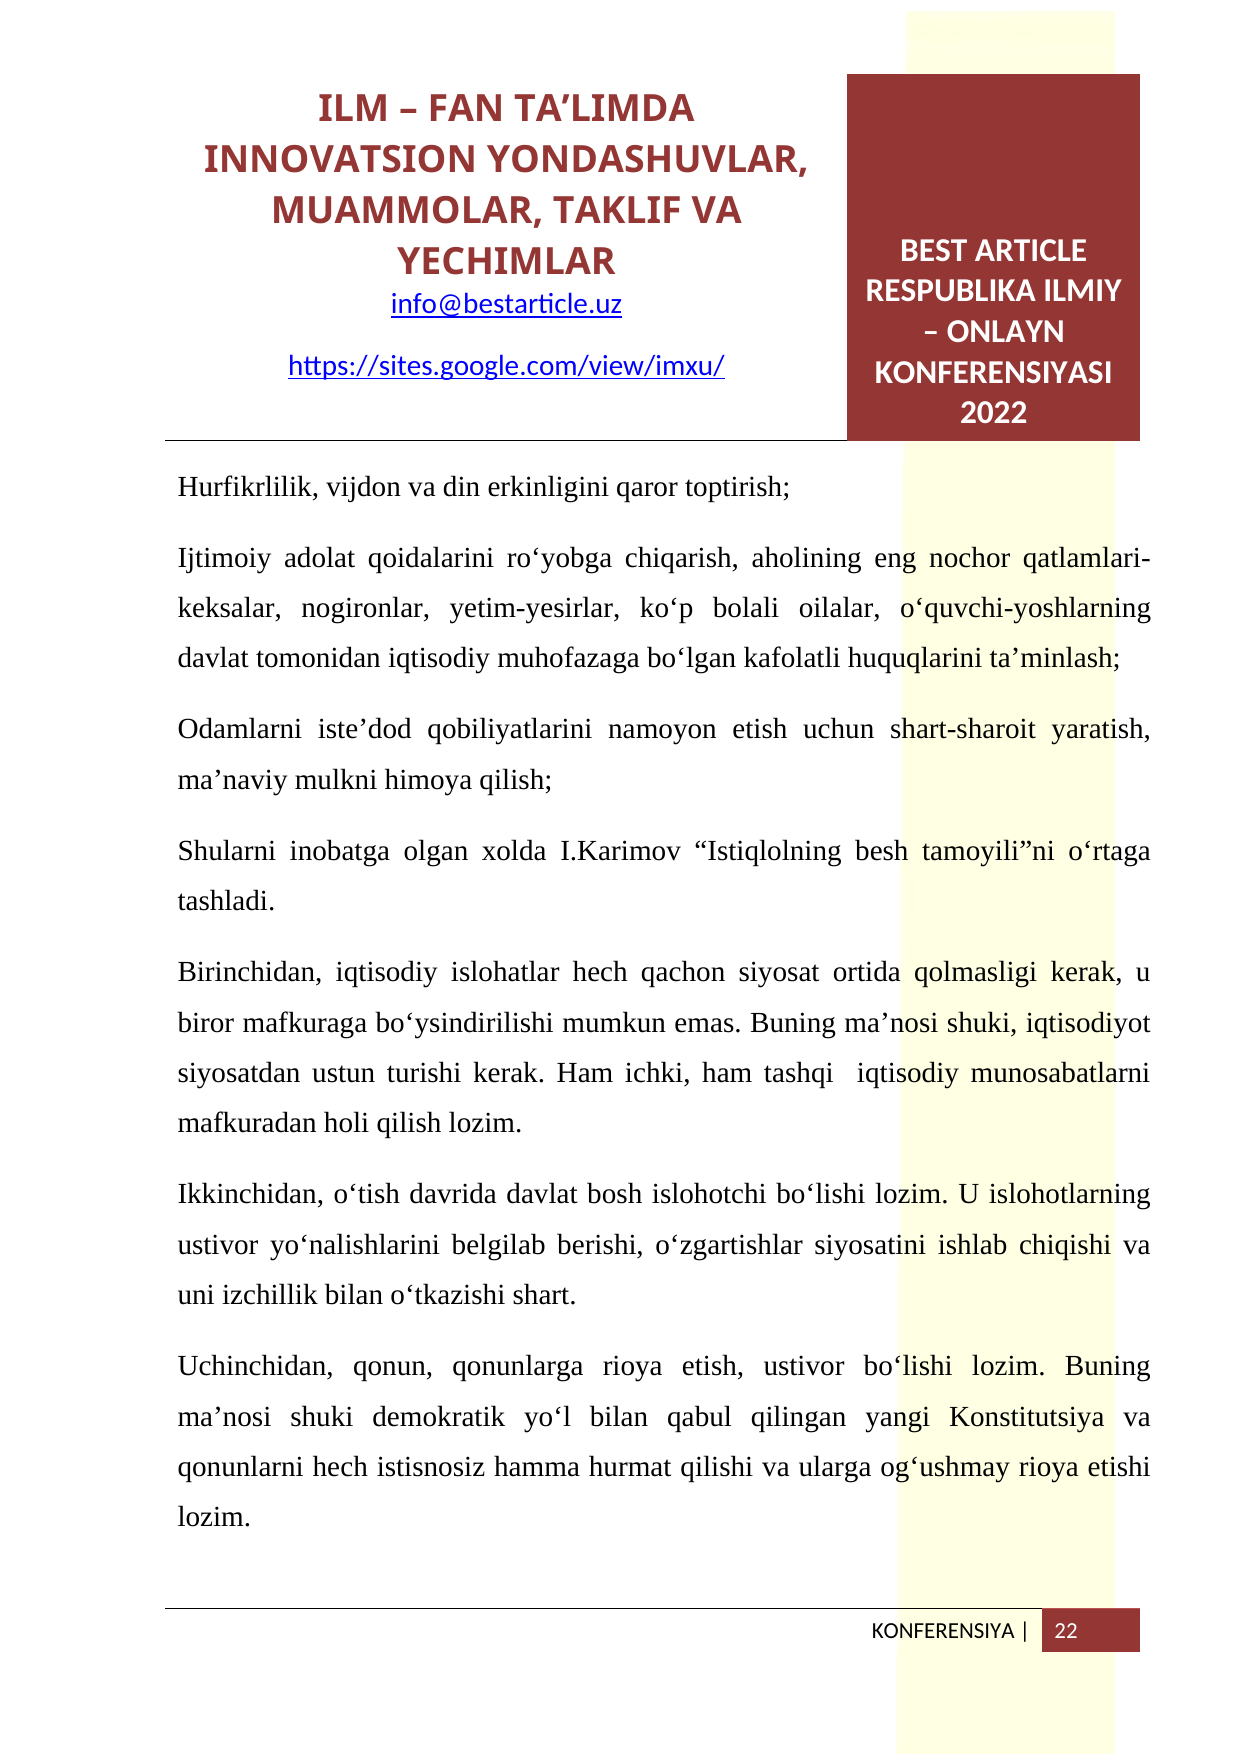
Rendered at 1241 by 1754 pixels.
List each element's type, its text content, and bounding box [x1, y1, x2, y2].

text Ijtimoiy adolat qoidalarini ro‘yobga chiqarish, aholining eng nochor qatlamlari-keksalar, nogironlar, yetim-yesirlar, ko‘p bolali oilalar, o‘quvchi-yoshlarning davlat tomonidan iqtisodiy muhofazaga bo‘lgan kafolatli huquqlarini ta’minlash; [177, 540, 1152, 674]
text Hurfikrlilik, vijdon va din erkinligini qaror toptirish; [177, 469, 1152, 502]
text Shularni inobatga olgan xolda I.Karimov “Istiqlolning besh tamoyili”ni o‘rtaga tashladi. [177, 833, 1152, 917]
text Ikkinchidan, o‘tish davrida davlat bosh islohotchi bo‘lishi lozim. U islohotlarning ustivor yo‘nalishlarini belgilab berishi, o‘zgartishlar siyosatini ishlab chiqishi va uni izchillik bilan o‘tkazishi shart. [177, 1177, 1152, 1311]
text Uchinchidan, qonun, qonunlarga rioya etish, ustivor bo‘lishi lozim. Buning ma’nosi shuki demokratik yo‘l bilan qabul qilingan yangi Konstitutsiya va qonunlarni hech istisnosiz hamma hurmat qilishi va ularga og‘ushmay rioya etishi lozim. [177, 1348, 1152, 1533]
text Odamlarni iste’dod qobiliyatlarini namoyon etish uchun shart-sharoit yaratish, ma’naviy mulkni himoya qilish; [177, 712, 1152, 796]
text Birinchidan, iqtisodiy islohatlar hech qachon siyosat ortida qolmasligi kerak, u biror mafkuraga bo‘ysindirilishi mumkun emas. Buning ma’nosi shuki, iqtisodiyot siyosatdan ustun turishi kerak. Ham ichki, ham tashqi iqtisodiy munosabatlarni mafkuradan holi qilish lozim. [177, 954, 1152, 1139]
